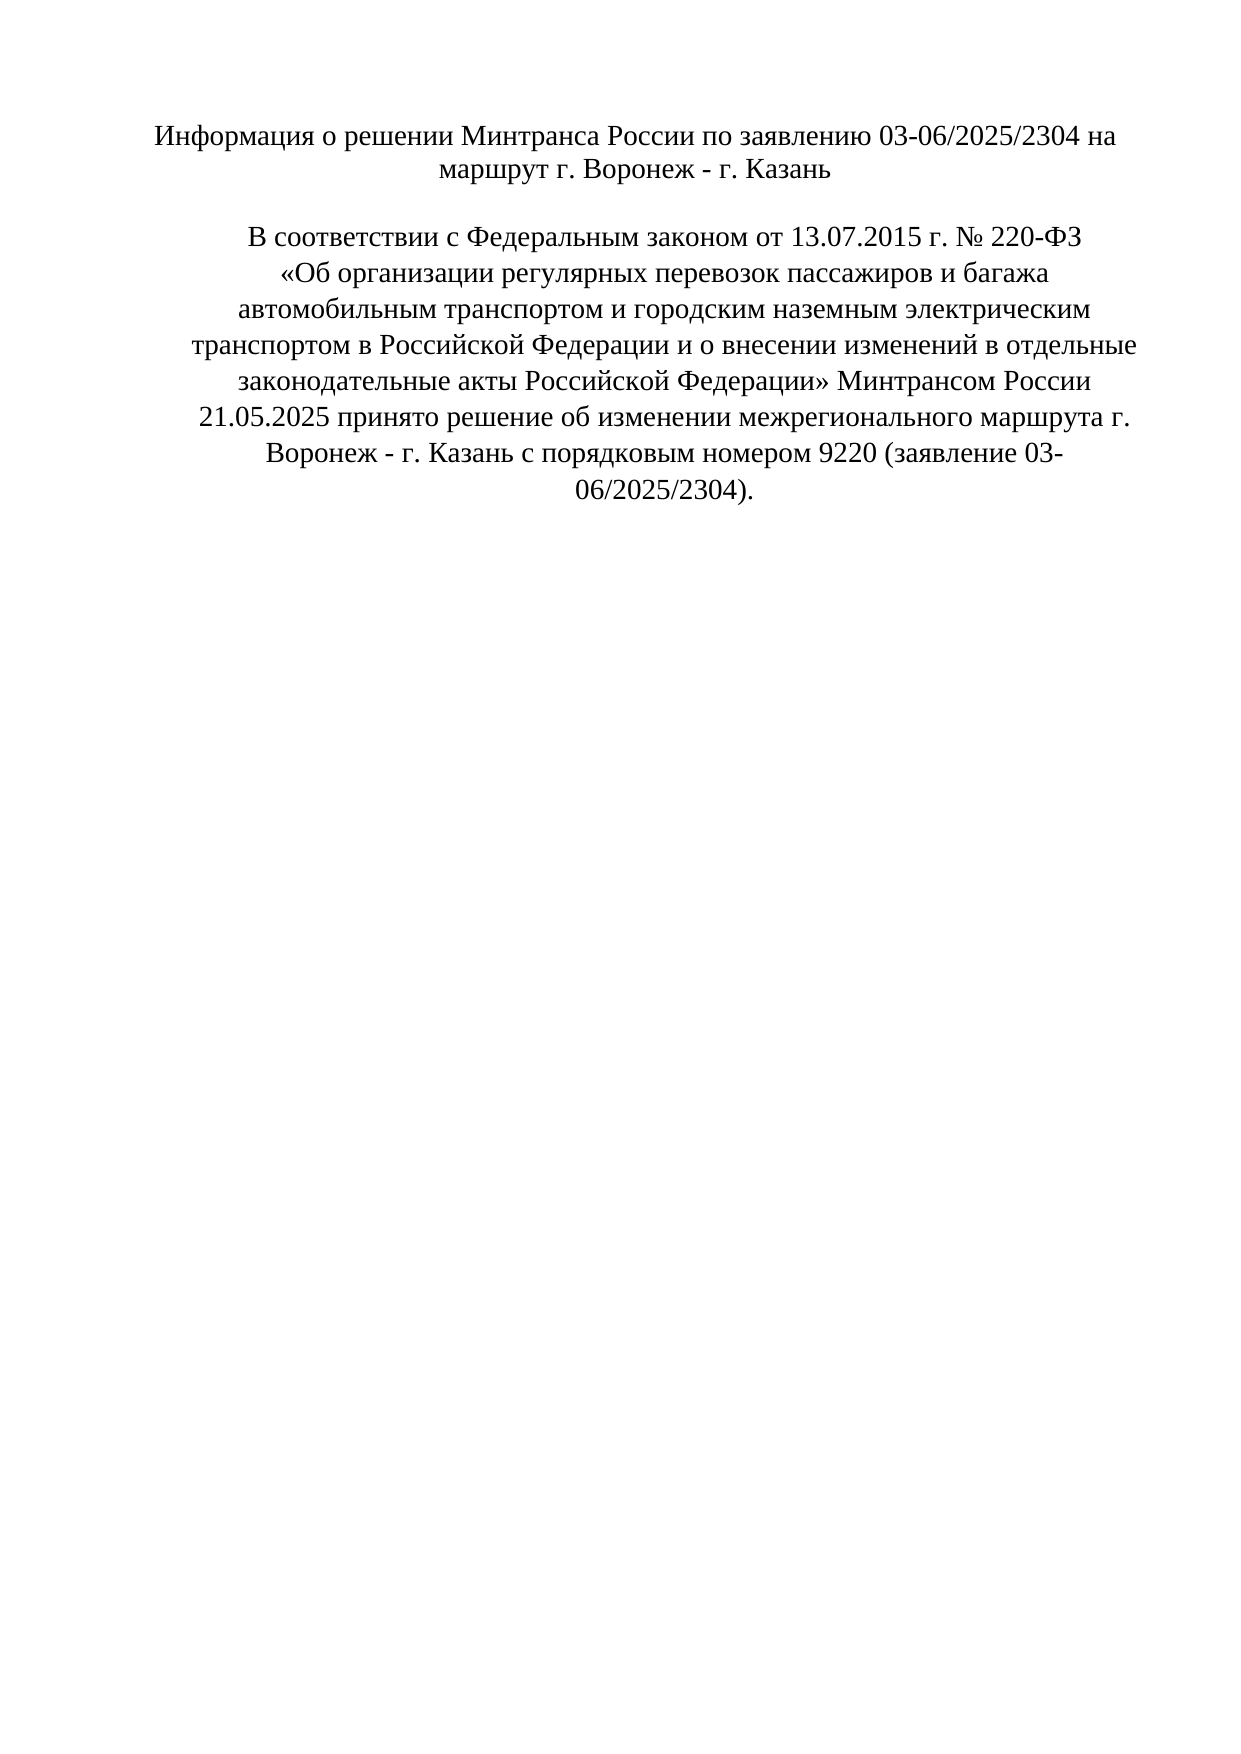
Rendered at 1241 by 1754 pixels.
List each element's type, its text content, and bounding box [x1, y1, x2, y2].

text В соответствии с Федеральным законом от 13.07.2015 г. № 220-ФЗ «Об организации регулярных перевозок пассажиров и багажа автомобильным транспортом и городским наземным электрическим транспортом в Российской Федерации и о внесении изменений в отдельные законодательные акты Российской Федерации» Минтрансом России 21.05.2025 принято решение об изменении межрегионального маршрута г. Воронеж - г. Казань с порядковым номером 9220 (заявление 03-06/2025/2304). [177, 219, 1152, 505]
text Информация о решении Минтранса России по заявлению 03-06/2025/2304 на маршрут г. Воронеж - г. Казань [118, 118, 1152, 185]
